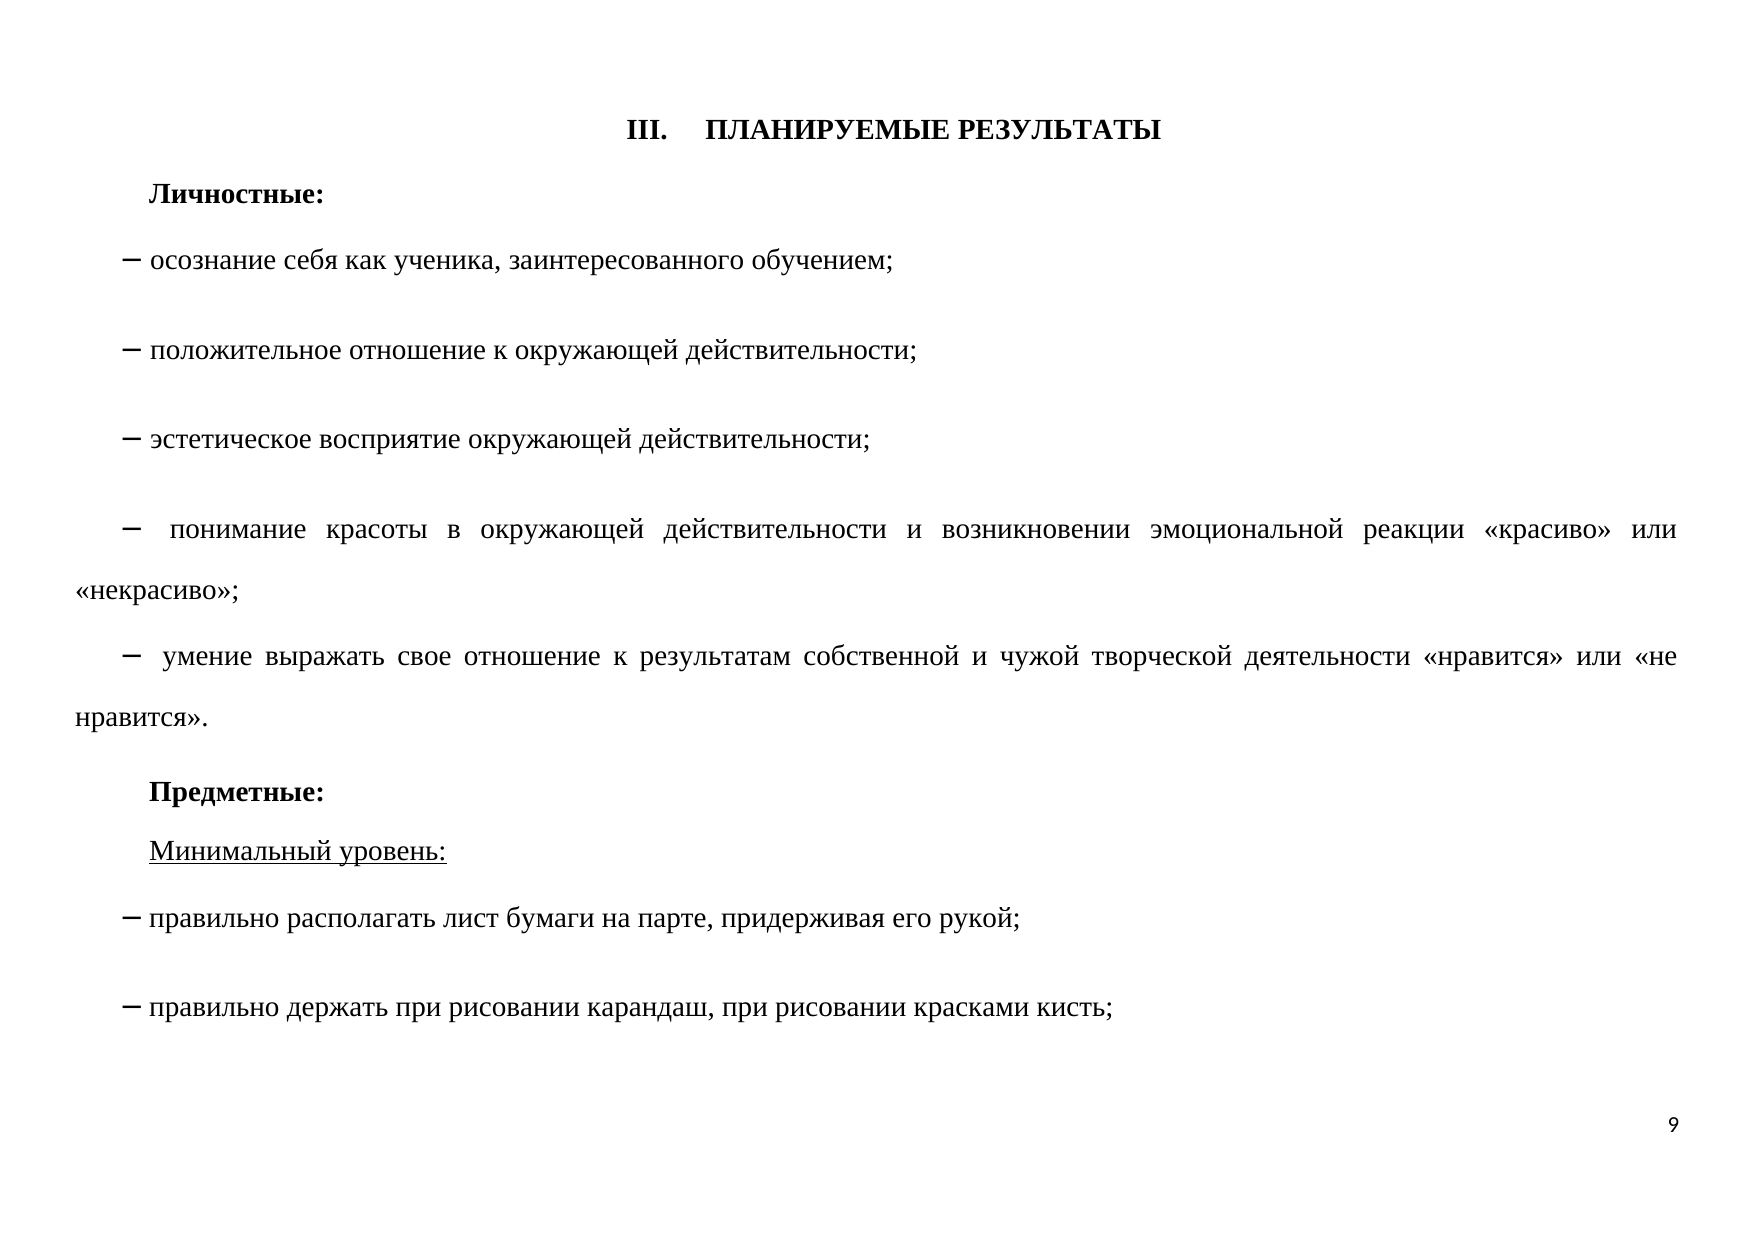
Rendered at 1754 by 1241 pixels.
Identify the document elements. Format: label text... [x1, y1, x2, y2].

list осознание себя как ученика, заинтересованного обучением; [75, 226, 1679, 286]
text Предметные: [149, 774, 1679, 808]
text Минимальный уровень: [75, 833, 1679, 867]
list правильно держать при рисовании карандаш, при рисовании красками кисть; [75, 973, 1679, 1033]
list правильно располагать лист бумаги на парте, придерживая его рукой; [75, 884, 1679, 944]
subtitle ПЛАНИРУЕМЫЕ РЕЗУЛЬТАТЫ [150, 112, 1679, 146]
list положительное отношение к окружающей действительности; [75, 316, 1679, 376]
list умение выражать свое отношение к результатам собственной и чужой творческой деятельности «нравится» или «не нравится». [75, 622, 1679, 732]
list эстетическое восприятие окружающей действительности; [75, 406, 1679, 466]
list понимание красоты в окружающей действительности и возникновении эмоциональной реакции «красиво» или «некрасиво»; [75, 495, 1679, 606]
text Личностные: [75, 176, 1679, 209]
